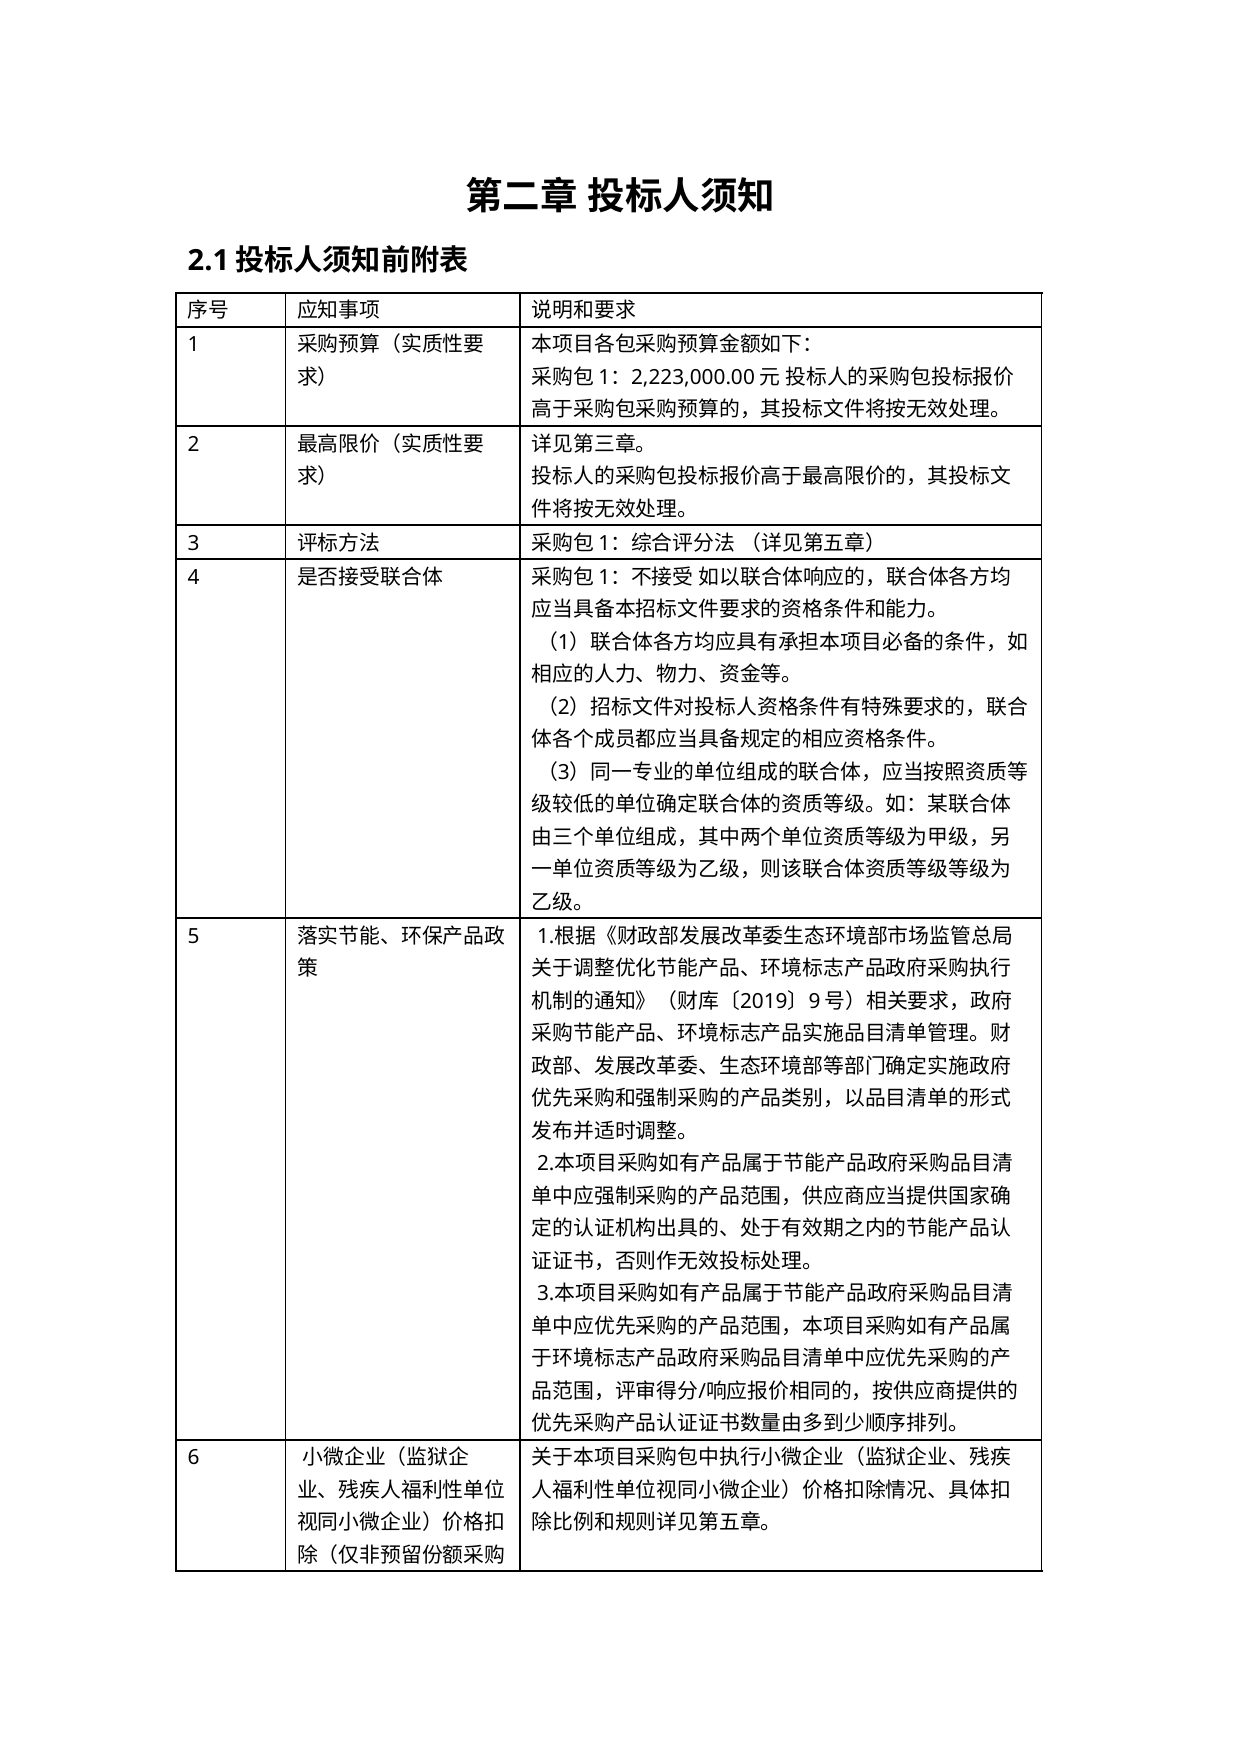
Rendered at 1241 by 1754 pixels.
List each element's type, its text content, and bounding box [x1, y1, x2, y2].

table_cell 落实节能、环保产品政策 [286, 919, 519, 1439]
table_cell 采购预算（实质性要求） [286, 328, 519, 425]
table_header 序号 [177, 294, 285, 326]
table_cell 6 [177, 1441, 285, 1570]
table_cell 最高限价（实质性要求） [286, 427, 519, 524]
table_header 应知事项 [286, 294, 519, 326]
text 2.1投标人须知前附表 [187, 227, 1053, 292]
table_cell 详见第三章。 投标人的采购包投标报价高于最高限价的，其投标文件将按无效处理。 [521, 427, 1041, 524]
table_cell 1.根据《财政部发展改革委生态环境部市场监管总局关于调整优化节能产品、环境标志产品政府采购执行机制的通知》（财库〔2019〕9号）相关要求，政府采购节能产品、环境标志产品实施品目清单管理。财政部、发展改革委、生态环境部等部门确定实施政府优先采购和强制采购的产品类别，以品目清单的形式发布并适时调整。 2.本项目采购如有产品属于节能产品政府采购品目清单中应强制采购的产品范围，供应商应当提供国家确定的认证机构出具的、处于有效期之内的节能产品认证证书，否则作无效投标处理。 3.本项目采购如有产品属于节能产品政府采购品目清单中应优先采购的产品范围，本项目采购如有产品属于环境标志产品政府采购品目清单中应优先采购的产品范围，评审得分/响应报价相同的，按供应商提供的优先采购产品认证证书数量由多到少顺序排列。 [521, 919, 1041, 1439]
text 第二章 投标人须知 [187, 162, 1053, 227]
table_cell 评标方法 [286, 526, 519, 558]
table_cell 采购包1：综合评分法 （详见第五章） [521, 526, 1041, 558]
table_cell 5 [177, 919, 285, 1439]
table_cell 本项目各包采购预算金额如下： 采购包1：2,223,000.00元 投标人的采购包投标报价高于采购包采购预算的，其投标文件将按无效处理。 [521, 328, 1041, 425]
table_cell 2 [177, 427, 285, 524]
table_cell 1 [177, 328, 285, 425]
table_cell 是否接受联合体 [286, 560, 519, 917]
table_cell 3 [177, 526, 285, 558]
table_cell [521, 1441, 1041, 1570]
table_cell 采购包1：不接受 如以联合体响应的，联合体各方均应当具备本招标文件要求的资格条件和能力。 （1）联合体各方均应具有承担本项目必备的条件，如相应的人力、物力、资金等。 （2）招标文件对投标人资格条件有特殊要求的，联合体各个成员都应当具备规定的相应资格条件。 （3）同一专业的单位组成的联合体，应当按照资质等级较低的单位确定联合体的资质等级。如：某联合体由三个单位组成，其中两个单位资质等级为甲级，另一单位资质等级为乙级，则该联合体资质等级等级为乙级。 [521, 560, 1041, 917]
table_cell 4 [177, 560, 285, 917]
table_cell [286, 1441, 519, 1570]
table_header 说明和要求 [521, 294, 1041, 326]
